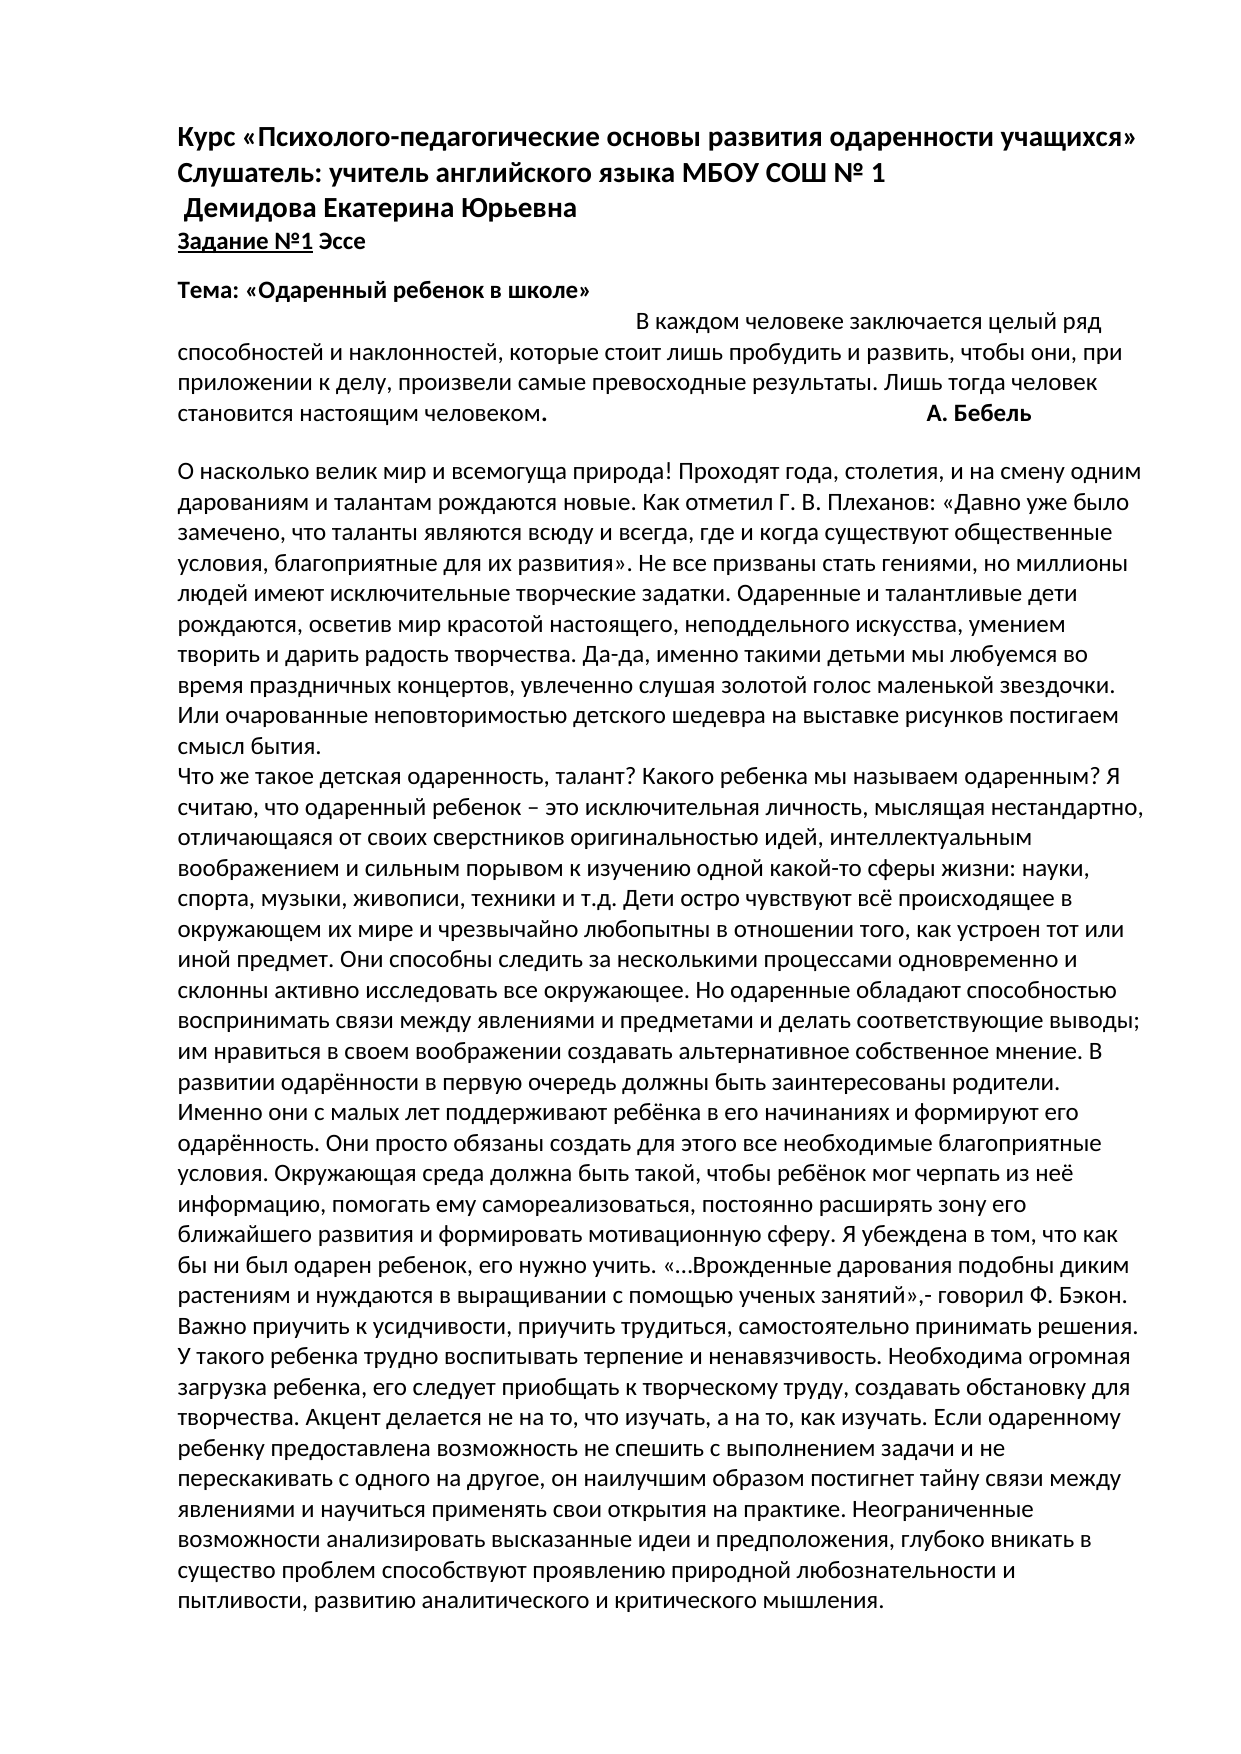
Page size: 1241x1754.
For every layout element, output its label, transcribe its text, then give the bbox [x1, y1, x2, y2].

text Что же такое детская одаренность, талант? Какого ребенка мы называем одаренным? Я считаю, что одаренный ребенок – это исключительная личность, мыслящая нестандартно, отличающаяся от своих сверстников оригинальностью идей, интеллектуальным воображением и сильным порывом к изучению одной какой-то сферы жизни: науки, спорта, музыки, живописи, техники и т.д. Дети остро чувствуют всё происходящее в окружающем их мире и чрезвычайно любопытны в отношении того, как устроен тот или иной предмет. Они способны следить за несколькими процессами одновременно и склонны активно исследовать все окружающее. Но одаренные обладают способностью воспринимать связи между явлениями и предметами и делать соответствующие выводы; им нравиться в своем воображении создавать альтернативное собственное мнение. В развитии одарённости в первую очередь должны быть заинтересованы родители. Именно они с малых лет поддерживают ребёнка в его начинаниях и формируют его одарённость. Они просто обязаны создать для этого все необходимые благоприятные условия. Окружающая среда должна быть такой, чтобы ребёнок мог черпать из неё информацию, помогать ему самореализоваться, постоянно расширять зону его ближайшего развития и формировать мотивационную сферу. Я убеждена в том, что как бы ни был одарен ребенок, его нужно учить. «…Врожденные дарования подобны диким растениям и нуждаются в выращивании с помощью ученых занятий»,- говорил Ф. Бэкон. Важно приучить к усидчивости, приучить трудиться, самостоятельно принимать решения. У такого ребенка трудно воспитывать терпение и ненавязчивость. Необходима огромная загрузка ребенка, его следует приобщать к творческому труду, создавать обстановку для творчества. Акцент делается не на то, что изучать, а на то, как изучать. Если одаренному ребенку предоставлена возможность не спешить с выполнением задачи и не перескакивать с одного на другое, он наилучшим образом постигнет тайну связи между явлениями и научиться применять свои открытия на практике. Неограниченные возможности анализировать высказанные идеи и предположения, глубоко вникать в существо проблем способствуют проявлению природной любознательности и пытливости, развитию аналитического и критического мышления. [177, 760, 1152, 1615]
text Слушатель: учитель английского языка МБОУ СОШ № 1 [177, 154, 1152, 189]
text Задание №1 Эссе [177, 225, 1152, 256]
text Демидова Екатерина Юрьевна [177, 189, 1152, 225]
text О насколько велик мир и всемогуща природа! Проходят года, столетия, и на смену одним дарованиям и талантам рождаются новые. Как отметил Г. В. Плеханов: «Давно уже было замечено, что таланты являются всюду и всегда, где и когда существуют общественные условия, благоприятные для их развития». Не все призваны стать гениями, но миллионы людей имеют исключительные творческие задатки. Одаренные и талантливые дети рождаются, осветив мир красотой настоящего, неподдельного искусства, умением творить и дарить радость творчества. Да-да, именно такими детьми мы любуемся во время праздничных концертов, увлеченно слушая золотой голос маленькой звездочки. Или очарованные неповторимостью детского шедевра на выставке рисунков постигаем смысл бытия. [177, 455, 1152, 760]
text В каждом человеке заключается целый ряд способностей и наклонностей, которые стоит лишь пробудить и развить, чтобы они, при приложении к делу, произвели самые превосходные результаты. Лишь тогда человек становится настоящим человеком. А. Бебель [177, 305, 1152, 427]
text Курс «Психолого-педагогические основы развития одаренности учащихся» [177, 118, 1152, 154]
text Тема: «Одаренный ребенок в школе» [177, 274, 1152, 305]
